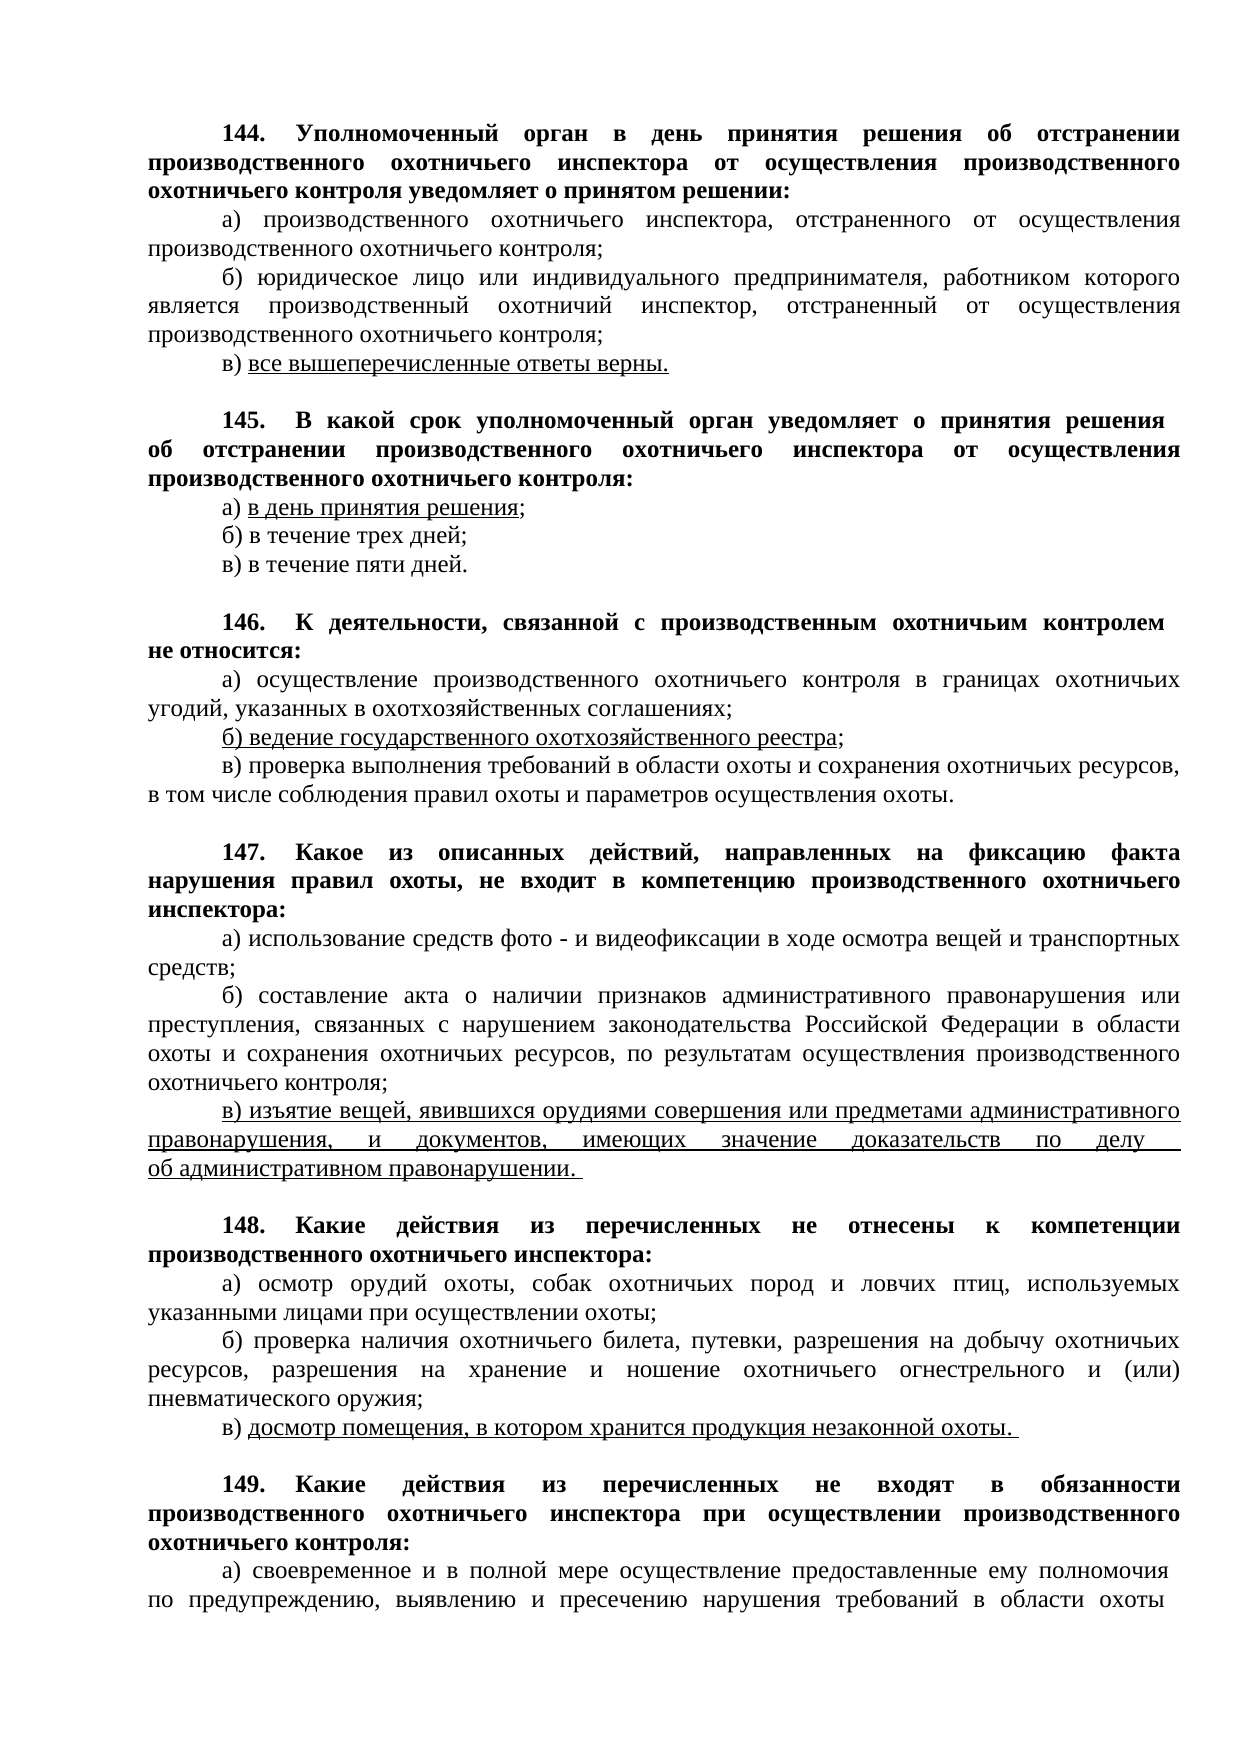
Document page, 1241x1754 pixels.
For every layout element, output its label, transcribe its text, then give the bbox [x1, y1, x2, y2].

text в) изъятие вещей, явившихся орудиями совершения или предметами административного правонарушения, и документов, имеющих значение доказательств по делу об административном правонарушении. [148, 1151, 1181, 1182]
text в) проверка выполнения требований в области охоты и сохранения охотничьих ресурсов, в том числе соблюдения правил охоты и параметров осуществления охоты. [148, 751, 1181, 808]
text б) ведение государственного охотхозяйственного реестра; [148, 722, 1181, 751]
text а) в день принятия решения; [148, 492, 1181, 521]
text а) использование средств фото - и видеофиксации в ходе осмотра вещей и транспортных средств; [148, 923, 1181, 981]
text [148, 1556, 1181, 1613]
list Уполномоченный орган в день принятия решения об отстранении производственного охотничьего инспектора от осуществления производственного охотничьего контроля уведомляет о принятом решении: [148, 118, 1181, 204]
text в) изъятие вещей, явившихся орудиями совершения или предметами административного правонарушения, и документов, имеющих значение доказательств по делу об административном правонарушении. [148, 1096, 1181, 1149]
text б) юридическое лицо или индивидуального предпринимателя, работником которого является производственный охотничий инспектор, отстраненный от осуществления производственного охотничьего контроля; [148, 262, 1181, 348]
text а) осмотр орудий охоты, собак охотничьих пород и ловчих птиц, используемых указанными лицами при осуществлении охоты; [148, 1268, 1181, 1326]
text б) проверка наличия охотничьего билета, путевки, разрешения на добычу охотничьих ресурсов, разрешения на хранение и ношение охотничьего огнестрельного и (или) пневматического оружия; [148, 1326, 1181, 1412]
text а) осуществление производственного охотничьего контроля в границах охотничьих угодий, указанных в охотхозяйственных соглашениях; [148, 664, 1181, 722]
text в) в течение пяти дней. [148, 549, 1181, 578]
text б) в течение трех дней; [148, 521, 1181, 549]
text а) производственного охотничьего инспектора, отстраненного от осуществления производственного охотничьего контроля; [148, 204, 1181, 262]
list Какое из описанных действий, направленных на фиксацию факта нарушения правил охоты, не входит в компетенцию производственного охотничьего инспектора: [148, 837, 1181, 923]
list К деятельности, связанной с производственным охотничьим контролем не относится: [148, 607, 1181, 664]
list Какие действия из перечисленных не входят в обязанности производственного охотничьего инспектора при осуществлении производственного охотничьего контроля: [148, 1469, 1181, 1556]
text в) досмотр помещения, в котором хранится продукция незаконной охоты. [148, 1412, 1181, 1441]
list Какие действия из перечисленных не отнесены к компетенции производственного охотничьего инспектора: [148, 1211, 1181, 1268]
list В какой срок уполномоченный орган уведомляет о принятия решения об отстранении производственного охотничьего инспектора от осуществления производственного охотничьего контроля: [148, 406, 1181, 492]
text б) составление акта о наличии признаков административного правонарушения или преступления, связанных с нарушением законодательства Российской Федерации в области охоты и сохранения охотничьих ресурсов, по результатам осуществления производственного охотничьего контроля; [148, 981, 1181, 1096]
text в) все вышеперечисленные ответы верны. [148, 348, 1181, 377]
